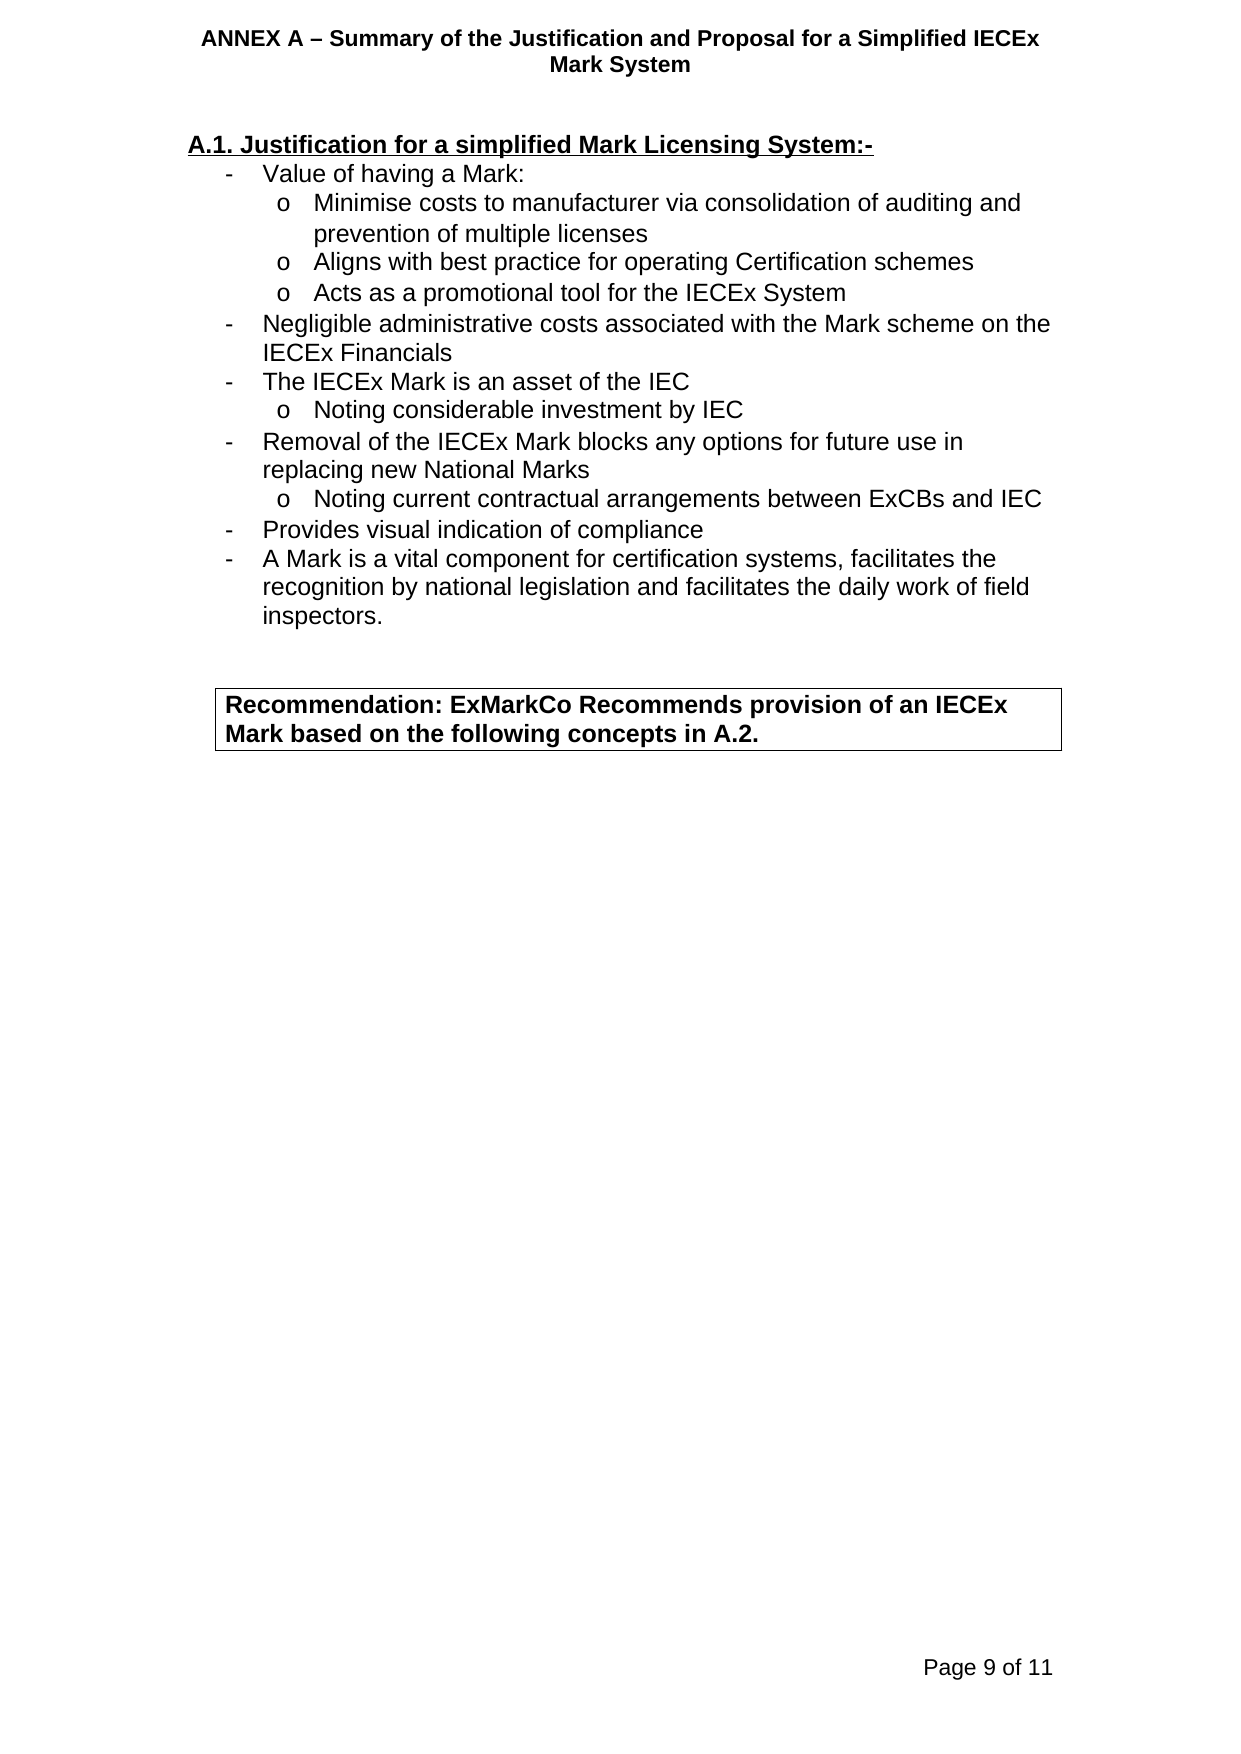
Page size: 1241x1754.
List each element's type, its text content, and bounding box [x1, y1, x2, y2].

list Acts as a promotional tool for the IECEx System [276, 278, 1053, 309]
list Noting current contractual arrangements between ExCBs and IEC [276, 484, 1053, 515]
list Noting considerable investment by IEC [276, 396, 1053, 426]
list Minimise costs to manufacturer via consolidation of auditing and prevention of multiple licenses [276, 188, 1053, 247]
list A Mark is a vital component for certification systems, facilitates the recognition by national legislation and facilitates the daily work of field inspectors. [225, 544, 1053, 630]
text Recommendation: ExMarkCo Recommends provision of an IECEx Mark based on the following concepts in A.2. [216, 689, 1061, 750]
text ANNEX A – Summary of the Justification and Proposal for a Simplified IECEx Mark System [187, 25, 1053, 77]
list Negligible administrative costs associated with the Mark scheme on the IECEx Financials [225, 309, 1053, 367]
list Provides visual indication of compliance [225, 515, 1053, 544]
list Aligns with best practice for operating Certification schemes [276, 247, 1053, 278]
list Removal of the IECEx Mark blocks any options for future use in replacing new National Marks [225, 426, 1053, 484]
list The IECEx Mark is an asset of the IEC [225, 367, 1053, 396]
list Value of having a Mark: [225, 159, 1053, 188]
text A.1. Justification for a simplified Mark Licensing System:- [187, 130, 1053, 159]
